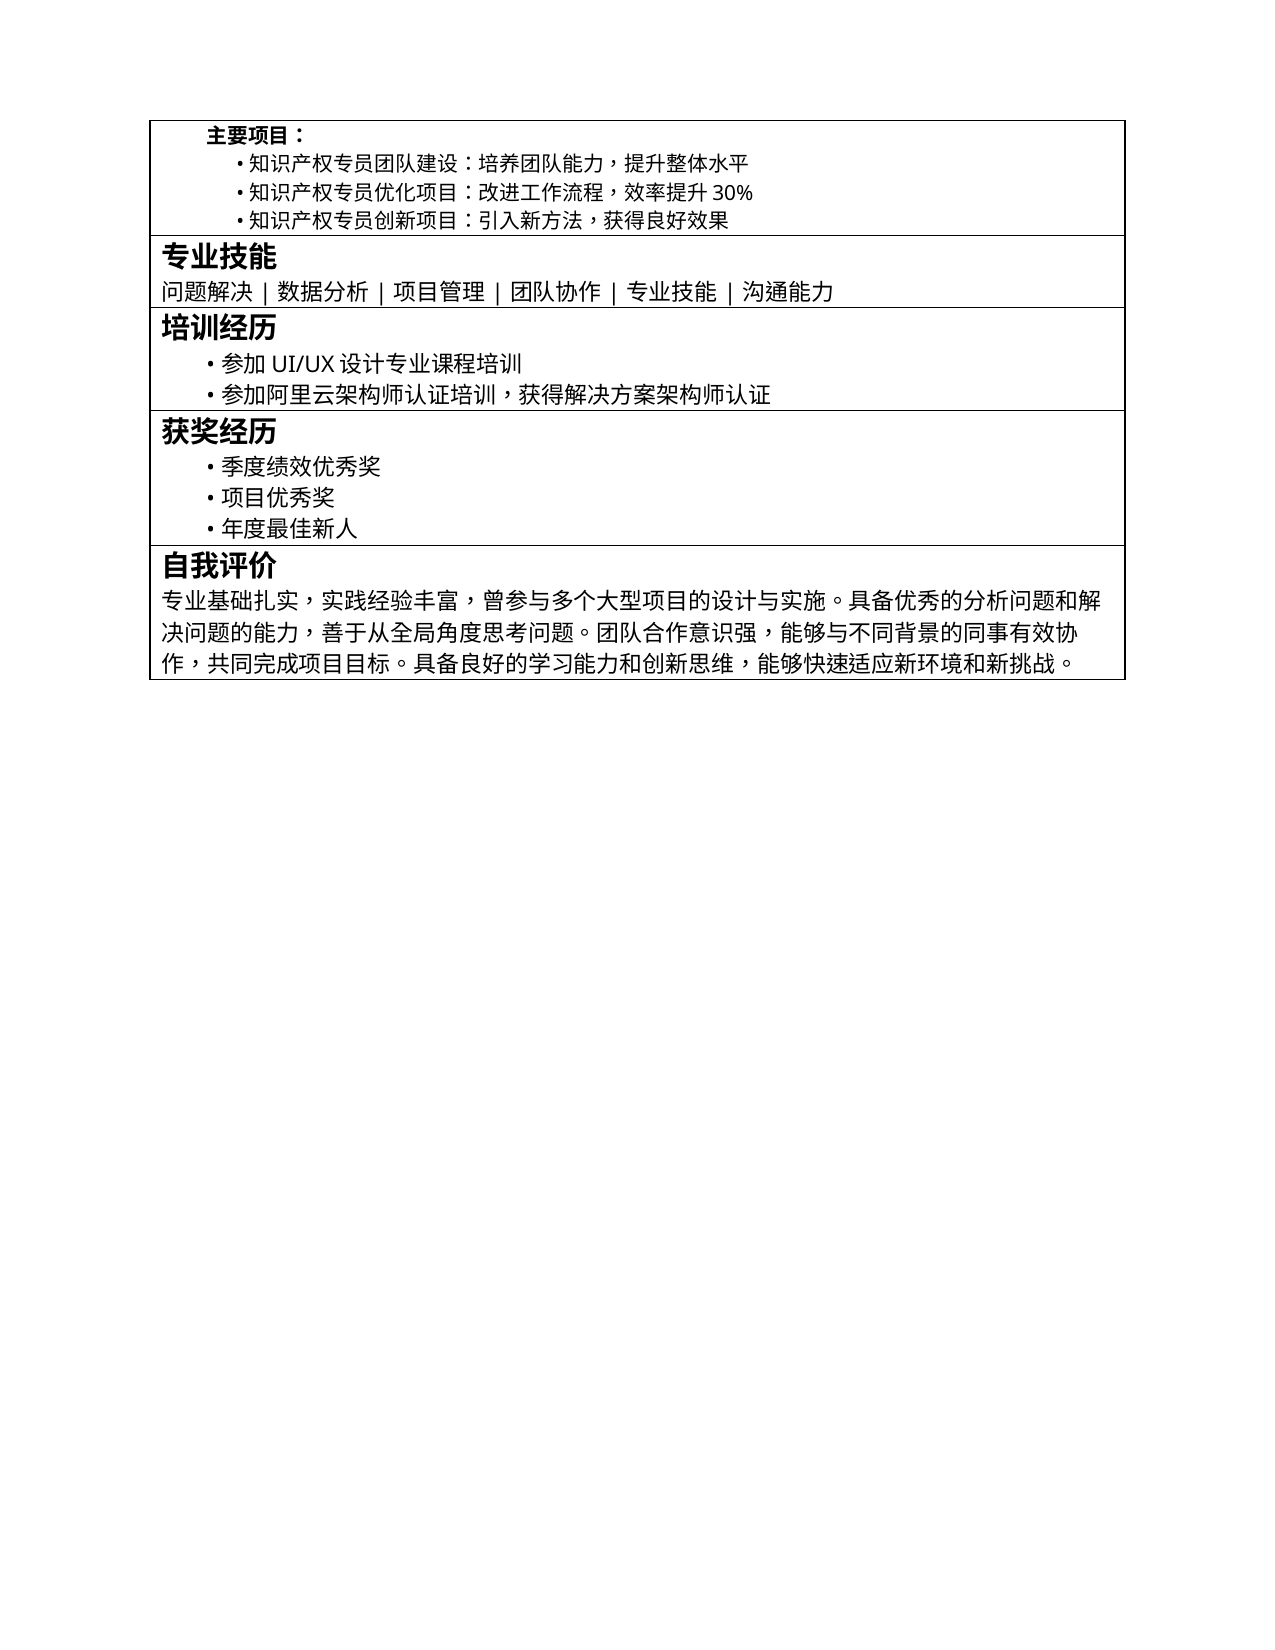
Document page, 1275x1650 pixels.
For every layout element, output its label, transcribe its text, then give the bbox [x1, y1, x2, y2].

table_cell 培训经历 • 参加UI/UX设计专业课程培训 • 参加阿里云架构师认证培训，获得解决方案架构师认证 [151, 308, 1124, 410]
table_cell 获奖经历 • 季度绩效优秀奖 • 项目优秀奖 • 年度最佳新人 [151, 411, 1124, 544]
table_cell 专业技能 问题解决 | 数据分析 | 项目管理 | 团队协作 | 专业技能 | 沟通能力 [151, 236, 1124, 307]
table_cell 自我评价 专业基础扎实，实践经验丰富，曾参与多个大型项目的设计与实施。具备优秀的分析问题和解决问题的能力，善于从全局角度思考问题。团队合作意识强，能够与不同背景的同事有效协作，共同完成项目目标。具备良好的学习能力和创新思维，能够快速适应新环境和新挑战。 [151, 546, 1124, 679]
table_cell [151, 121, 1124, 235]
